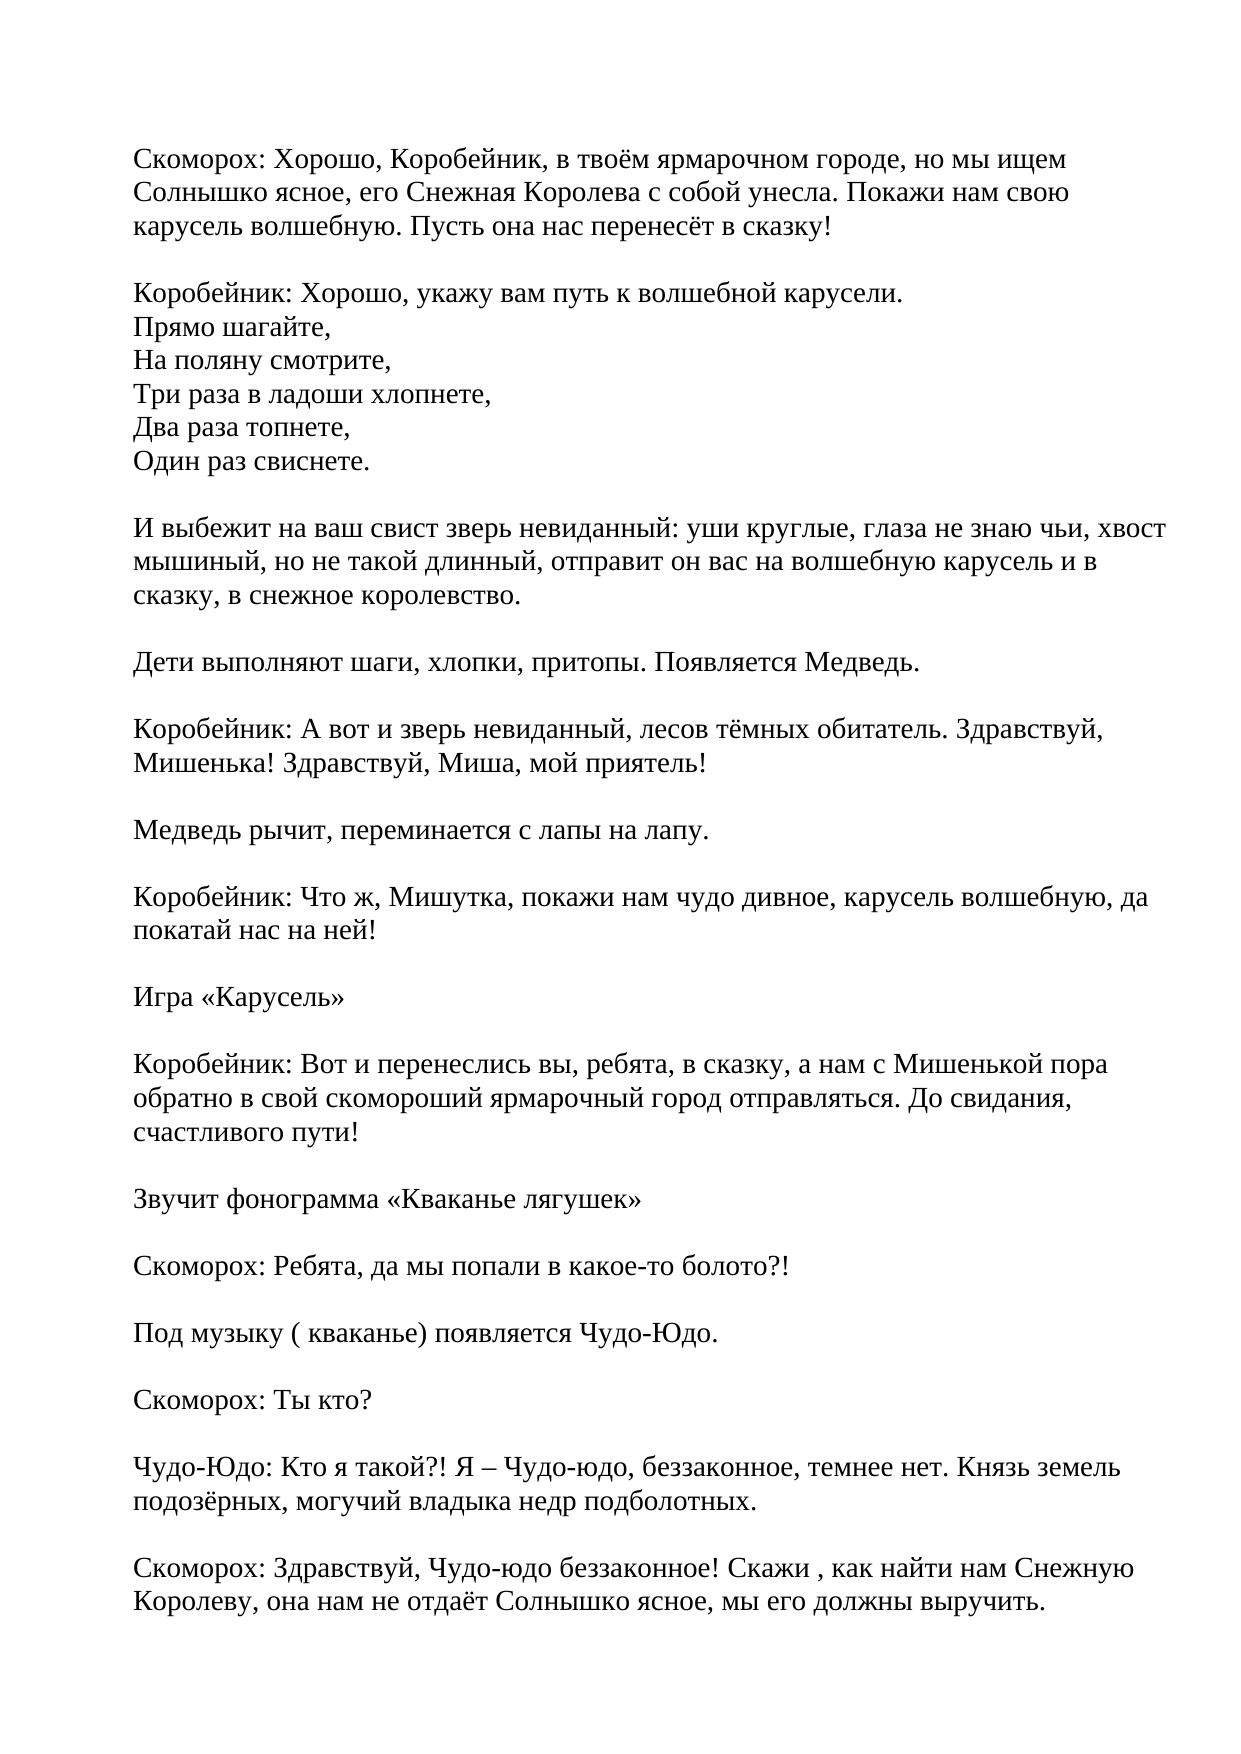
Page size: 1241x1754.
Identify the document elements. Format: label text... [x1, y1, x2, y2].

text Скоморох: Ребята, да мы попали в какое-то болото?! [133, 1248, 1181, 1281]
text Медведь рычит, переминается с лапы на лапу. [133, 812, 1181, 845]
text На поляну смотрите, [133, 342, 1181, 376]
text И выбежит на ваш свист зверь невиданный: уши круглые, глаза не знаю чьи, хвост мышиный, но не такой длинный, отправит он вас на волшебную карусель и в сказку, в снежное королевство. [133, 510, 1181, 611]
text Чудо-Юдо: Кто я такой?! Я – Чудо-юдо, беззаконное, темнее нет. Князь земель подозёрных, могучий владыка недр подболотных. [133, 1449, 1181, 1516]
text Два раза топнете, [133, 409, 1181, 443]
text Под музыку ( кваканье) появляется Чудо-Юдо. [133, 1315, 1181, 1348]
text Прямо шагайте, [133, 309, 1181, 342]
text Коробейник: Что ж, Мишутка, покажи нам чудо дивное, карусель волшебную, да покатай нас на ней! [133, 879, 1181, 946]
text Дети выполняют шаги, хлопки, притопы. Появляется Медведь. [133, 644, 1181, 678]
text Звучит фонограмма «Кваканье лягушек» [133, 1181, 1181, 1214]
text Коробейник: Вот и перенеслись вы, ребята, в сказку, а нам с Мишенькой пора обратно в свой скомороший ярмарочный город отправляться. До свидания, счастливого пути! [133, 1047, 1181, 1147]
text Скоморох: Здравствуй, Чудо-юдо беззаконное! Скажи , как найти нам Снежную Королеву, она нам не отдаёт Солнышко ясное, мы его должны выручить. [133, 1550, 1181, 1617]
text Коробейник: А вот и зверь невиданный, лесов тёмных обитатель. Здравствуй, Мишенька! Здравствуй, Миша, мой приятель! [133, 711, 1181, 778]
text Один раз свиснете. [133, 443, 1181, 476]
text Коробейник: Хорошо, укажу вам путь к волшебной карусели. [133, 275, 1181, 309]
text Скоморох: Ты кто? [133, 1382, 1181, 1416]
text Три раза в ладоши хлопнете, [133, 376, 1181, 409]
text Игра «Карусель» [133, 979, 1181, 1013]
text Скоморох: Хорошо, Коробейник, в твоём ярмарочном городе, но мы ищем Солнышко ясное, его Снежная Королева с собой унесла. Покажи нам свою карусель волшебную. Пусть она нас перенесёт в сказку! [133, 141, 1181, 242]
